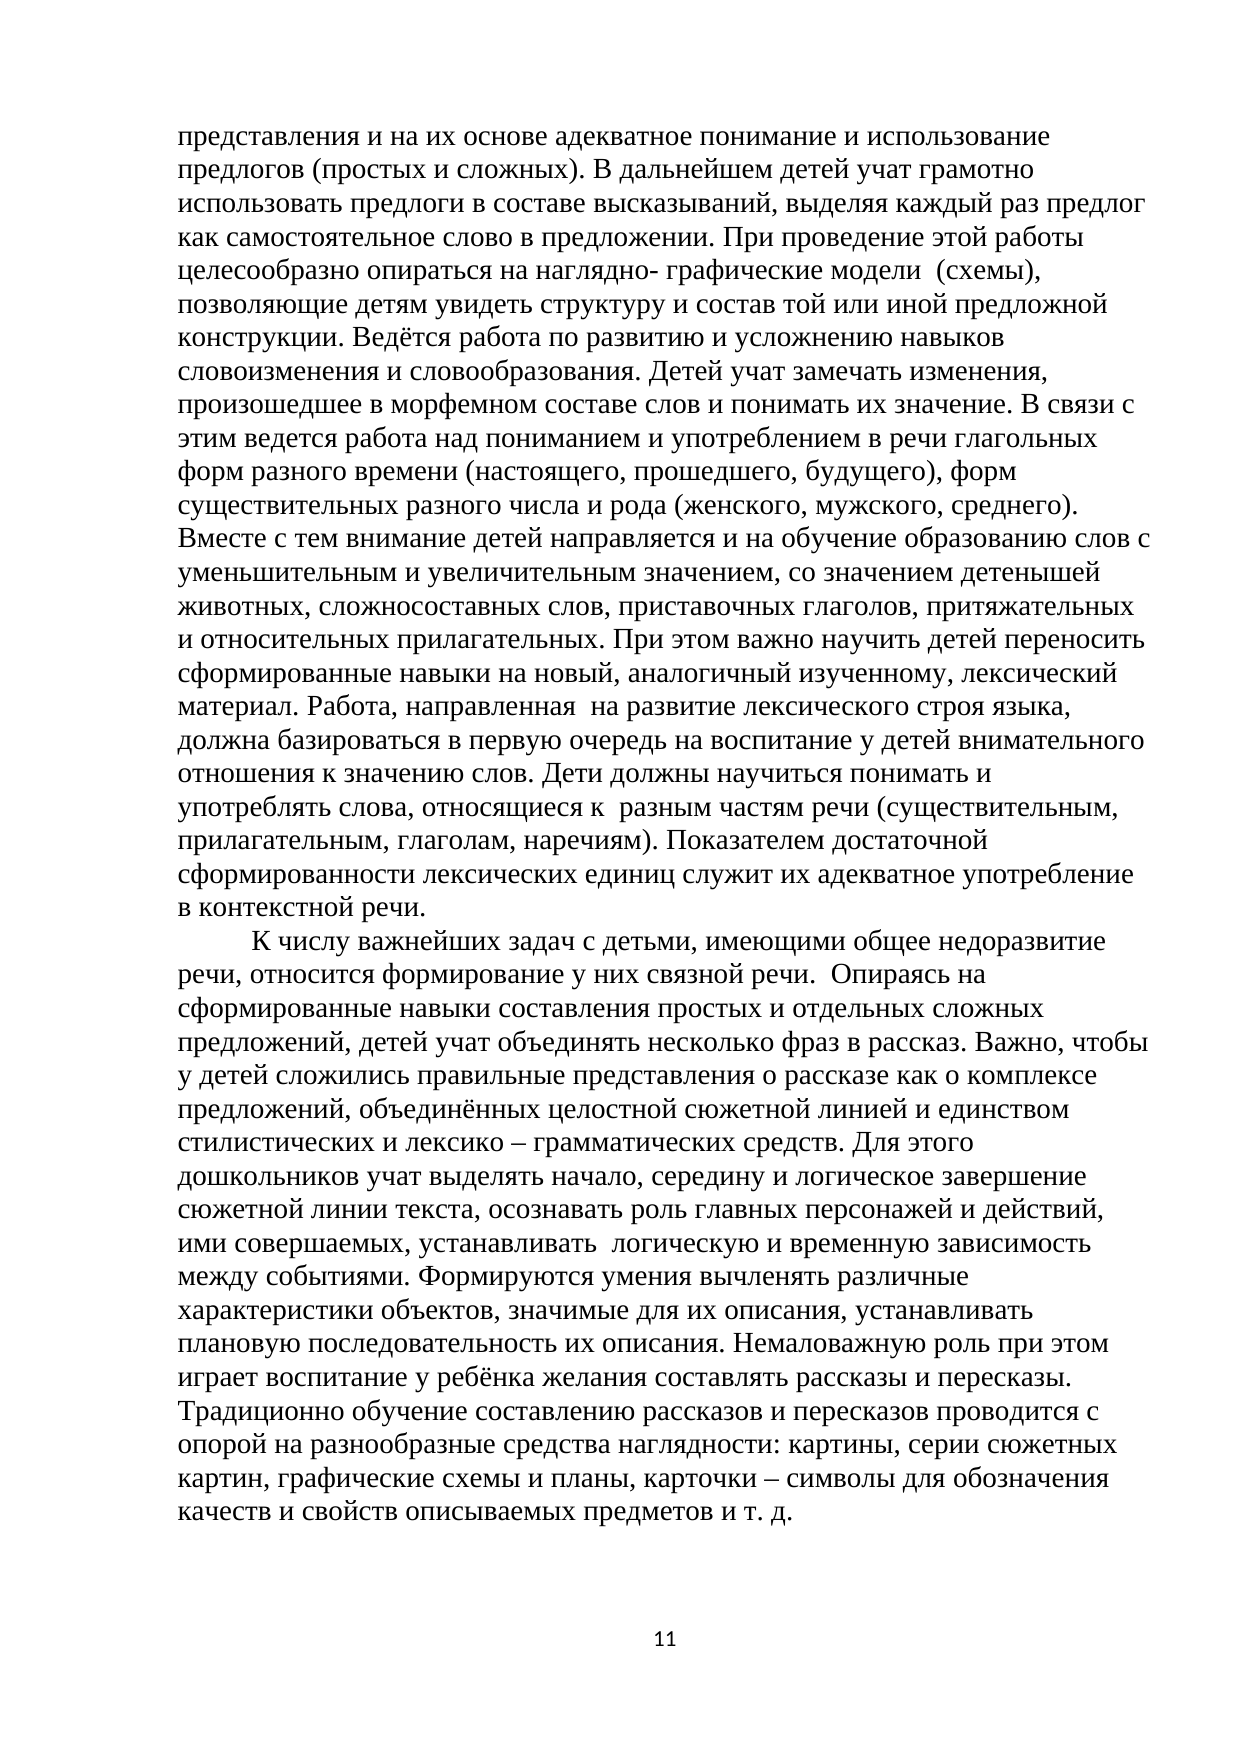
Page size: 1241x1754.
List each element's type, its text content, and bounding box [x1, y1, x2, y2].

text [177, 118, 1152, 923]
text К числу важнейших задач с детьми, имеющими общее недоразвитие речи, относится формирование у них связной речи. Опираясь на сформированные навыки составления простых и отдельных сложных предложений, детей учат объединять несколько фраз в рассказ. Важно, чтобы у детей сложились правильные представления о рассказе как о комплексе предложений, объединённых целостной сюжетной линией и единством стилистических и лексико – грамматических средств. Для этого дошкольников учат выделять начало, середину и логическое завершение сюжетной линии текста, осознавать роль главных персонажей и действий, ими совершаемых, устанавливать логическую и временную зависимость между событиями. Формируются умения вычленять различные характеристики объектов, значимые для их описания, устанавливать плановую последовательность их описания. Немаловажную роль при этом играет воспитание у ребёнка желания составлять рассказы и пересказы. Традиционно обучение составлению рассказов и пересказов проводится с опорой на разнообразные средства наглядности: картины, серии сюжетных картин, графические схемы и планы, карточки – символы для обозначения качеств и свойств описываемых предметов и т. д. [177, 923, 1152, 1527]
